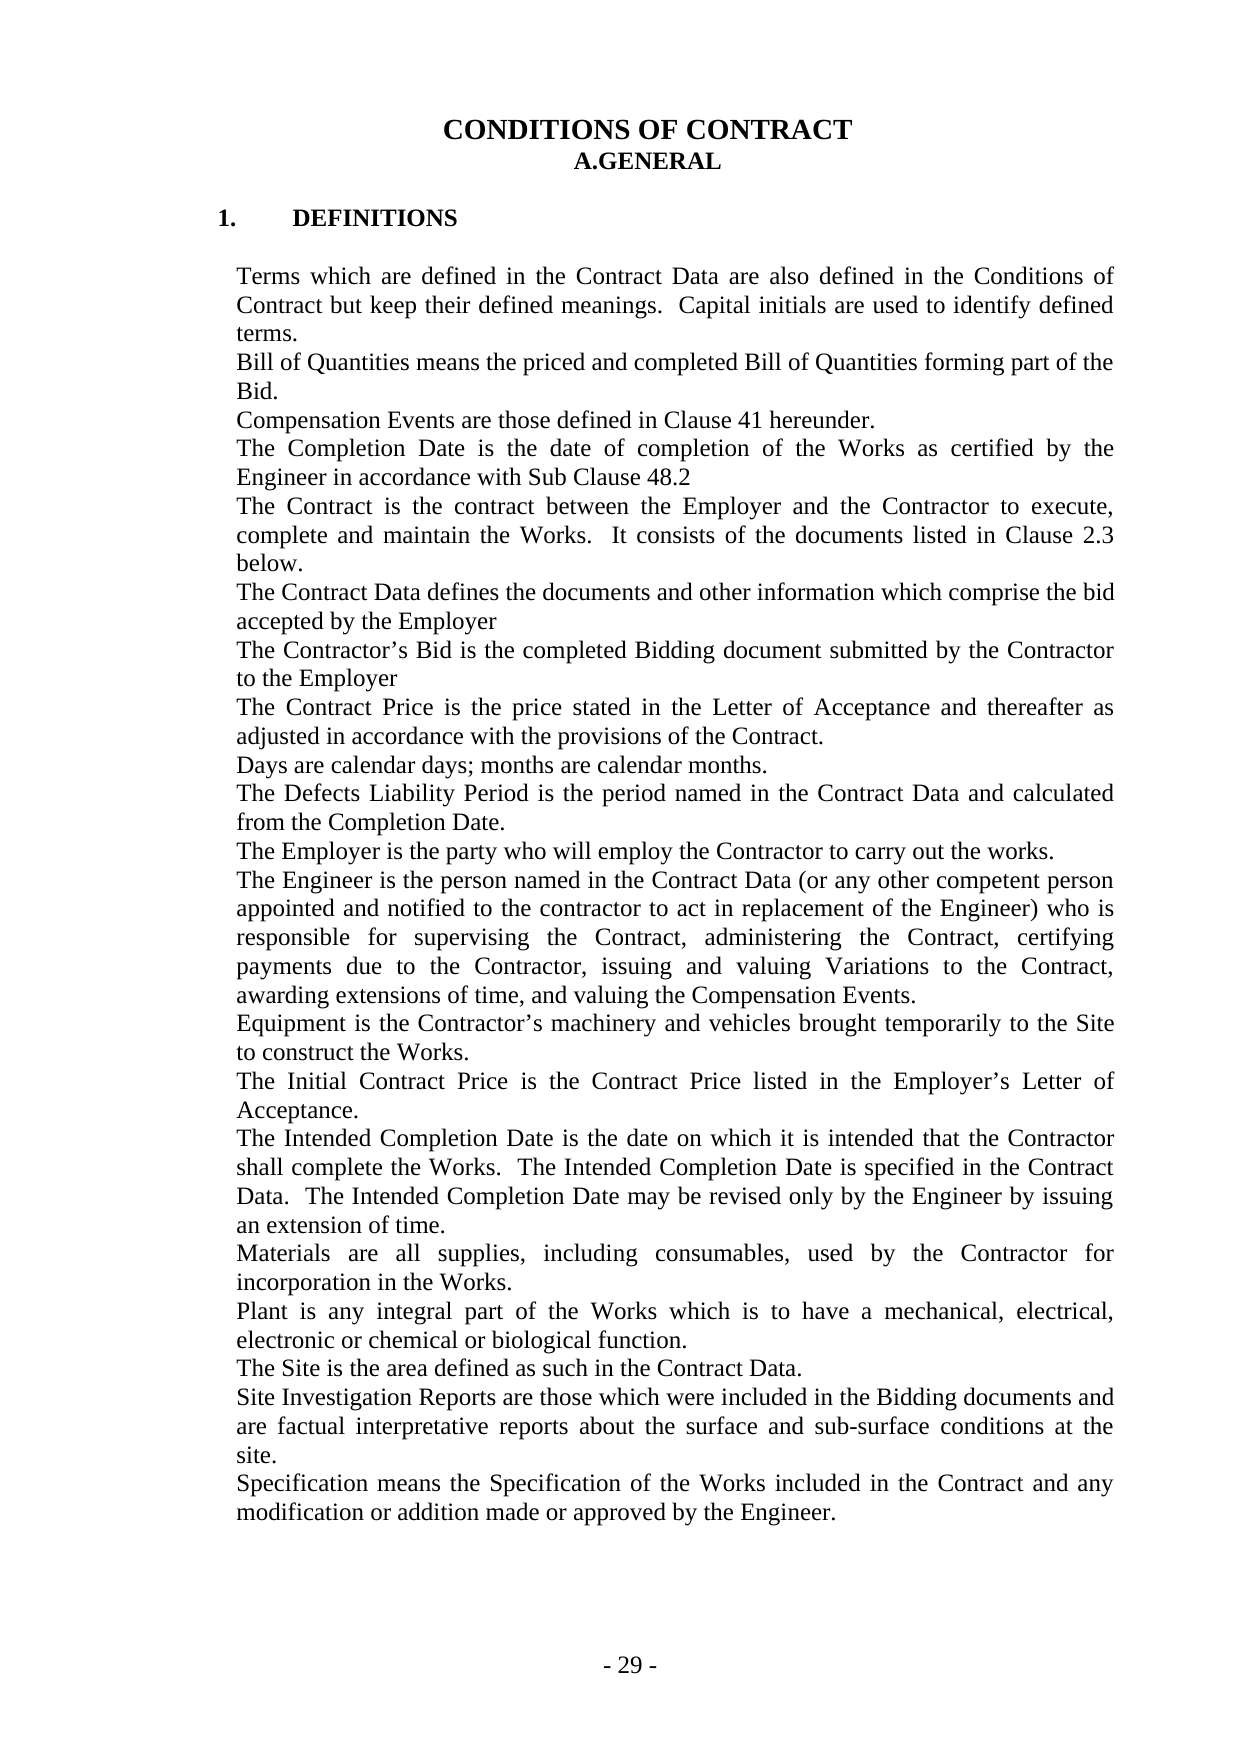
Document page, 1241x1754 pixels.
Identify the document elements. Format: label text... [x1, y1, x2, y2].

text Materials are all supplies, including consumables, used by the Contractor for incorporation in the Works. [236, 1238, 1115, 1296]
text Plant is any integral part of the Works which is to have a mechanical, electrical, electronic or chemical or biological function. [236, 1296, 1115, 1353]
text The Defects Liability Period is the period named in the Contract Data and calculated from the Completion Date. [236, 778, 1115, 836]
title CONDITIONS OF CONTRACT [180, 112, 1115, 146]
list DEFINITIONS [217, 203, 1115, 232]
text The Contract Price is the price stated in the Letter of Acceptance and thereafter as adjusted in accordance with the provisions of the Contract. [236, 692, 1115, 750]
text The Contract is the contract between the Employer and the Contractor to execute, complete and maintain the Works. It consists of the documents listed in Clause 2.3 below. [236, 491, 1115, 577]
text The Contract Data defines the documents and other information which comprise the bid accepted by the Employer [236, 577, 1115, 635]
subtitle A.GENERAL [180, 146, 1115, 175]
text The Initial Contract Price is the Contract Price listed in the Employer’s Letter of Acceptance. [236, 1066, 1115, 1123]
text The Engineer is the person named in the Contract Data (or any other competent person appointed and notified to the contractor to act in replacement of the Engineer) who is responsible for supervising the Contract, administering the Contract, certifying payments due to the Contractor, issuing and valuing Variations to the Contract, awarding extensions of time, and valuing the Compensation Events. [236, 865, 1115, 1008]
text Equipment is the Contractor’s machinery and vehicles brought temporarily to the Site to construct the Works. [236, 1008, 1115, 1066]
text The Intended Completion Date is the date on which it is intended that the Contractor shall complete the Works. The Intended Completion Date is specified in the Contract Data. The Intended Completion Date may be revised only by the Engineer by issuing an extension of time. [236, 1123, 1115, 1238]
text The Site is the area defined as such in the Contract Data. [236, 1353, 1115, 1382]
text The Contractor’s Bid is the completed Bidding document submitted by the Contractor to the Employer [236, 635, 1115, 692]
text Specification means the Specification of the Works included in the Contract and any modification or addition made or approved by the Engineer. [236, 1468, 1115, 1526]
text The Completion Date is the date of completion of the Works as certified by the Engineer in accordance with Sub Clause 48.2 [236, 433, 1115, 491]
text Bill of Quantities means the priced and completed Bill of Quantities forming part of the Bid. Compensation Events are those defined in Clause 41 hereunder. [236, 347, 1115, 433]
text The Employer is the party who will employ the Contractor to carry out the works. [236, 836, 1115, 865]
list Terms which are defined in the Contract Data are also defined in the Conditions of Contract but keep their defined meanings. Capital initials are used to identify defined terms. [180, 261, 1115, 347]
text Site Investigation Reports are those which were included in the Bidding documents and are factual interpretative reports about the surface and sub-surface conditions at the site. [236, 1382, 1115, 1468]
text Days are calendar days; months are calendar months. [236, 750, 1115, 778]
